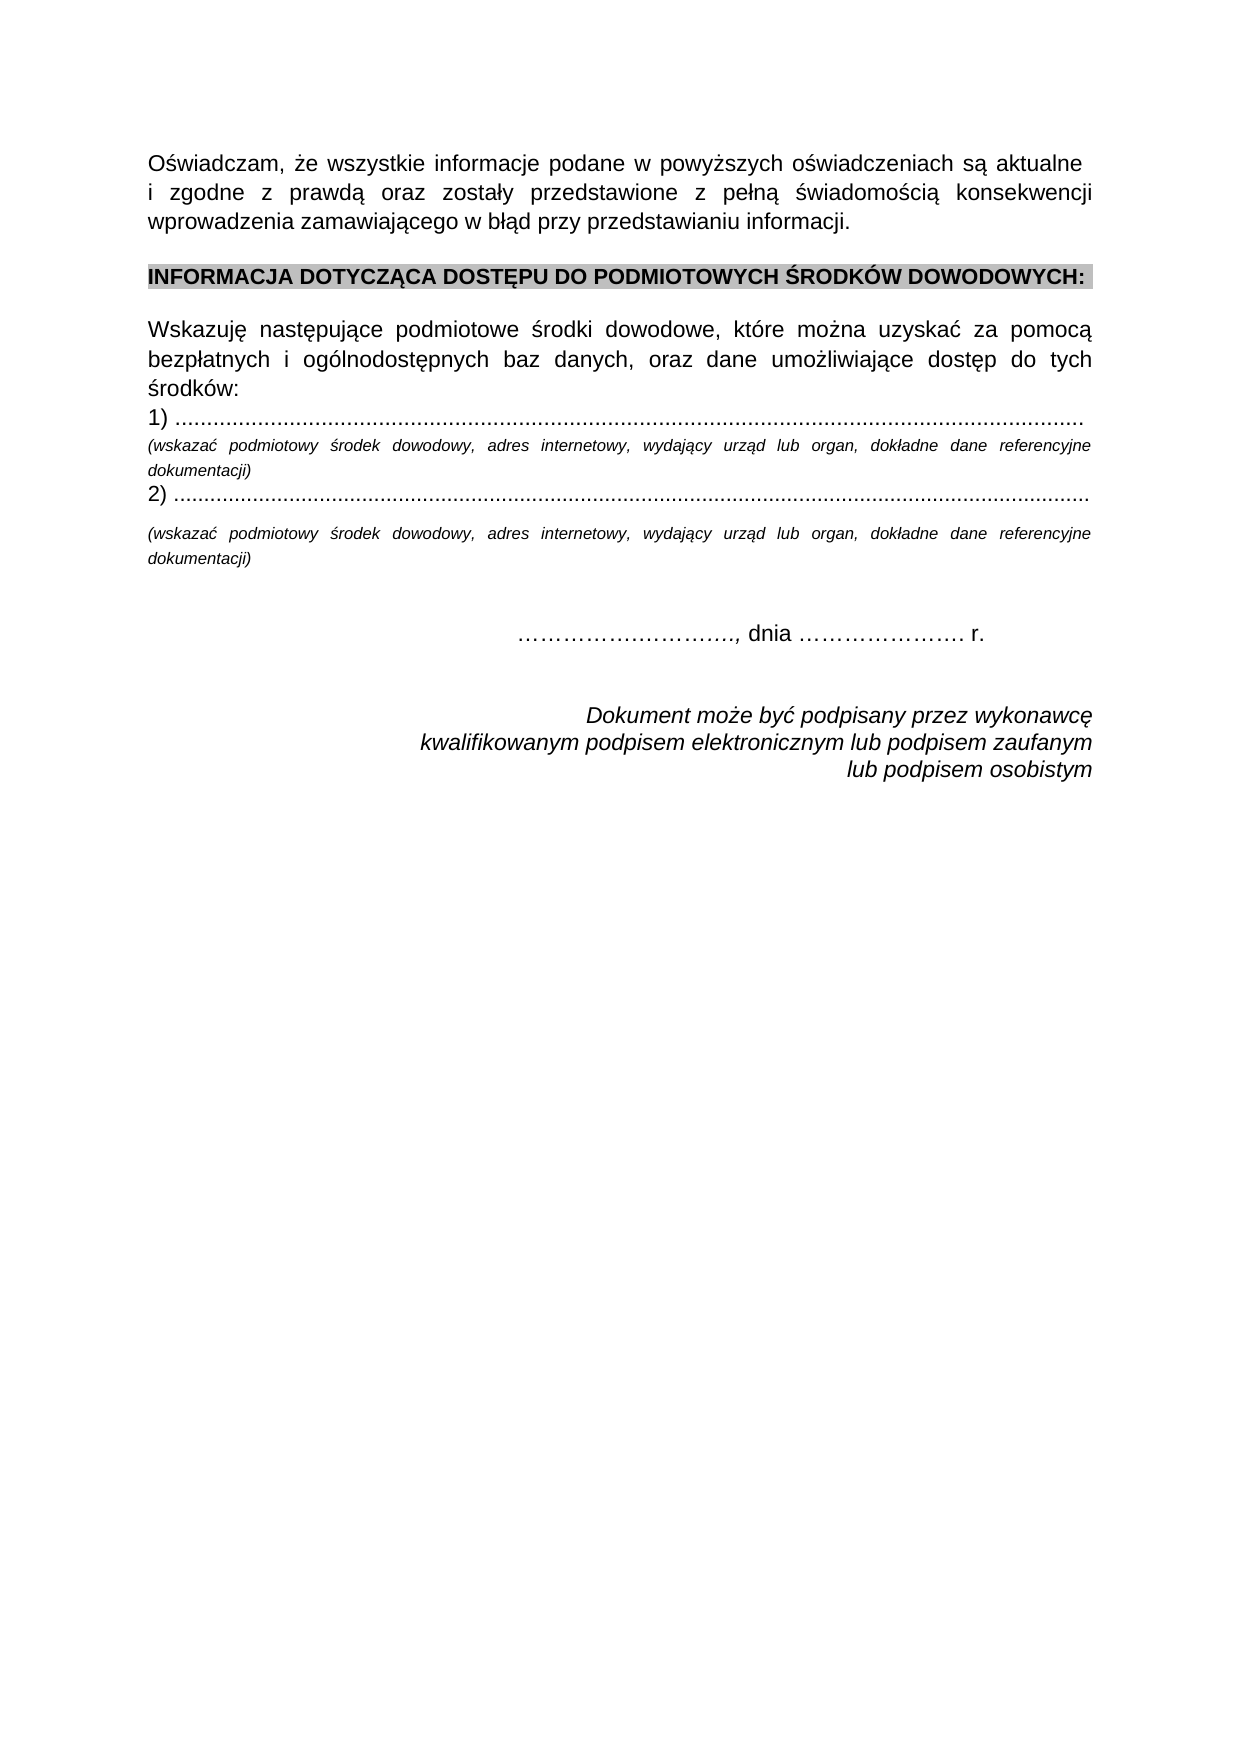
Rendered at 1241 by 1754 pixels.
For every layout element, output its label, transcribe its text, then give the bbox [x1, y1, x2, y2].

text Dokument może być podpisany przez wykonawcę kwalifikowanym podpisem elektronicznym lub podpisem zaufanym [148, 701, 1093, 756]
text …………….…………., dnia …………………. r. [516, 620, 1093, 647]
text (wskazać podmiotowy środek dowodowy, adres internetowy, wydający urząd lub organ, dokładne dane referencyjne dokumentacji) [148, 519, 1093, 569]
text Wskazuję następujące podmiotowe środki dowodowe, które można uzyskać za pomocą bezpłatnych i ogólnodostępnych baz danych, oraz dane umożliwiające dostęp do tych środków: [148, 314, 1093, 402]
text Oświadczam, że wszystkie informacje podane w powyższych oświadczeniach są aktualne i zgodne z prawdą oraz zostały przedstawione z pełną świadomością konsekwencji wprowadzenia zamawiającego w błąd przy przedstawianiu informacji. [148, 148, 1093, 235]
text lub podpisem osobistym [148, 756, 1093, 783]
text 2) ....................................................................................................................................................... [148, 481, 1093, 506]
text 1) ............................................................................................................................................... [148, 402, 1093, 431]
text (wskazać podmiotowy środek dowodowy, adres internetowy, wydający urząd lub organ, dokładne dane referencyjne dokumentacji) [148, 431, 1093, 481]
text INFORMACJA DOTYCZĄCA DOSTĘPU DO PODMIOTOWYCH ŚRODKÓW DOWODOWYCH: [148, 264, 1093, 289]
